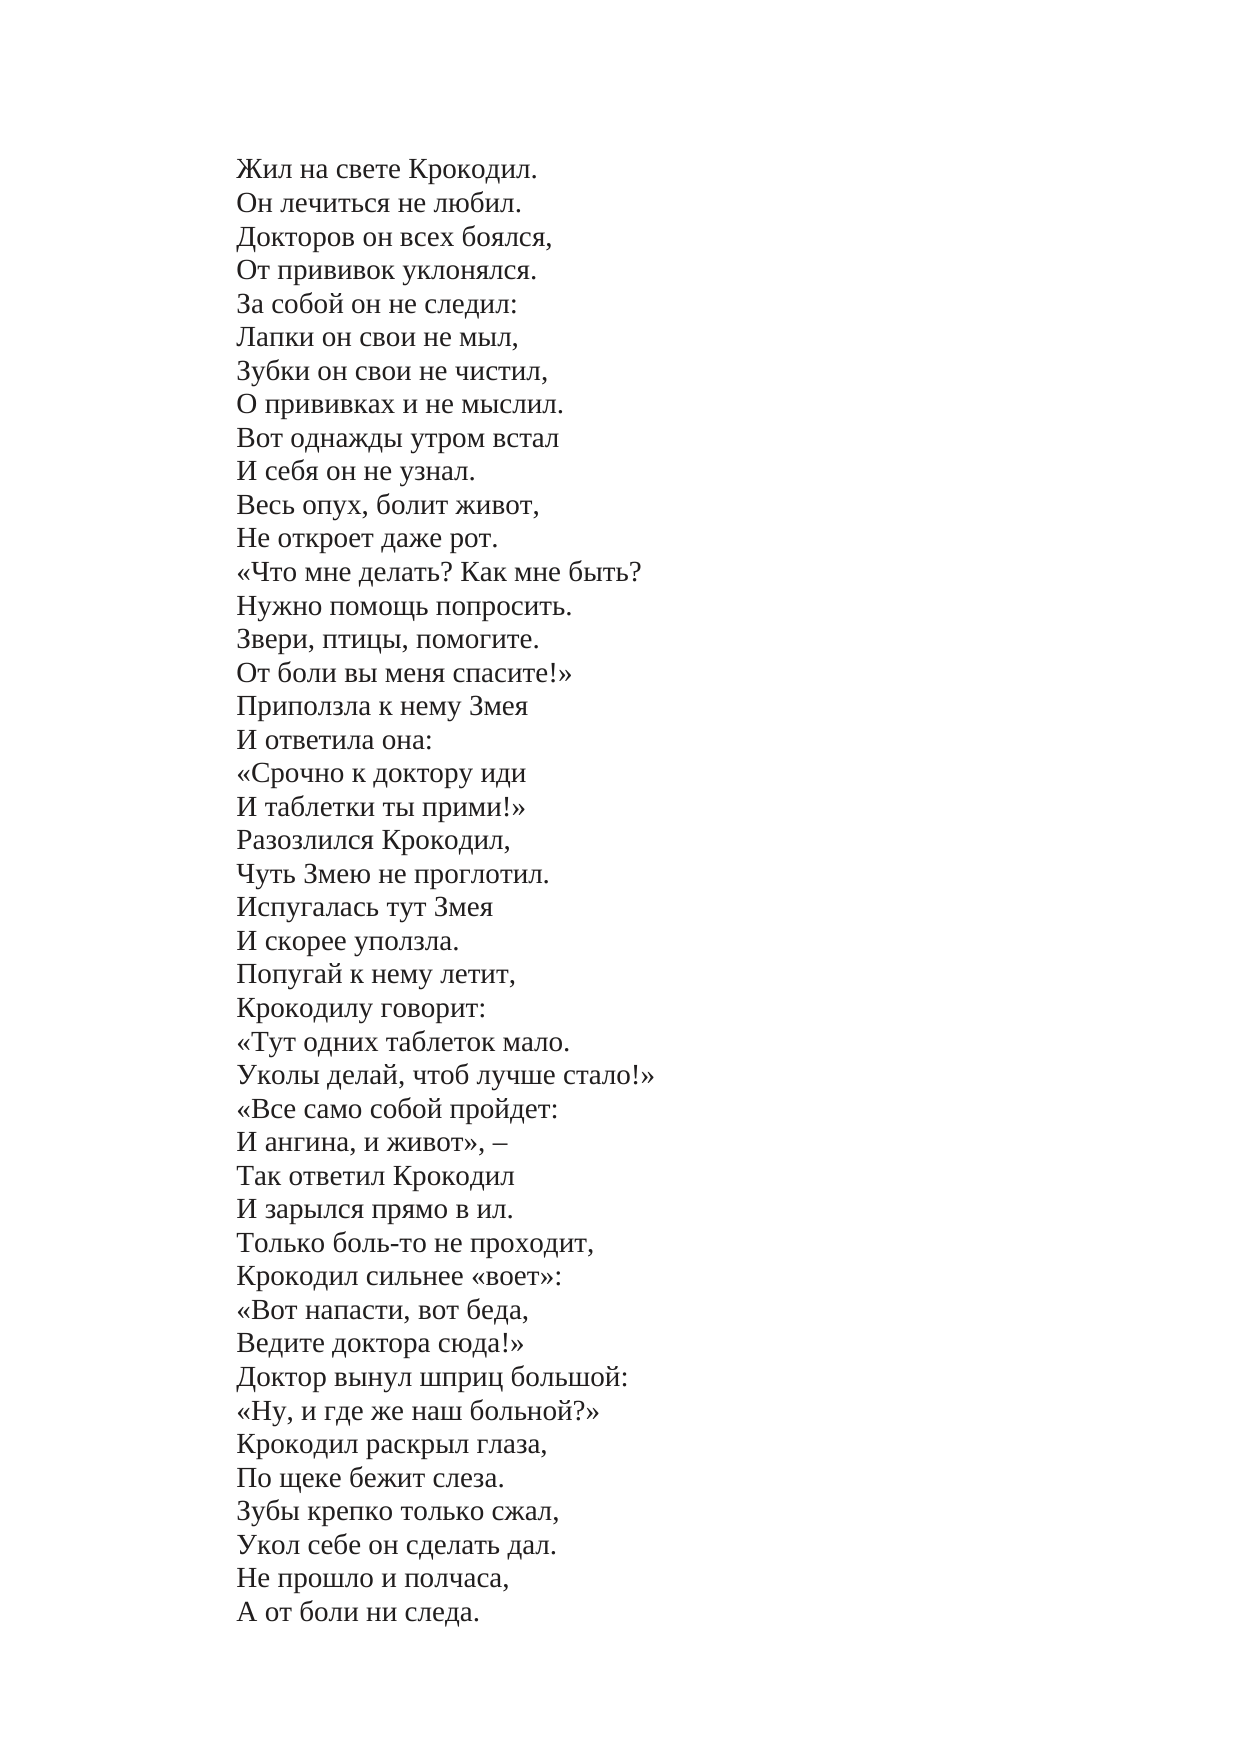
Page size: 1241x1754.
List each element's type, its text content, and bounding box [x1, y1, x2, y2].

text «Тут одних таблеток мало. [177, 1024, 1107, 1057]
text Ведите доктора сюда!» [177, 1326, 1107, 1359]
text По щеке бежит слеза. [177, 1460, 1107, 1493]
text «Вот напасти, вот беда, [177, 1292, 1107, 1326]
text Жил на свете Крокодил. [177, 152, 1107, 185]
text Так ответил Крокодил [177, 1158, 1107, 1191]
text Звери, птицы, помогите. [177, 621, 1107, 655]
text От боли вы меня спасите!» [177, 655, 1107, 688]
text Докторов он всех боялся, [177, 219, 1107, 252]
text О прививках и не мыслил. [177, 386, 1107, 420]
text И ответила она: [177, 722, 1107, 755]
text «Что мне делать? Как мне быть? [177, 554, 1107, 588]
text Крокодил сильнее «воет»: [177, 1258, 1107, 1292]
text Приползла к нему Змея [177, 688, 1107, 722]
text Не откроет даже рот. [177, 521, 1107, 554]
text Доктор вынул шприц большой: [177, 1359, 1107, 1393]
text Не прошло и полчаса, [177, 1560, 1107, 1594]
text Весь опух, болит живот, [177, 487, 1107, 521]
text И ангина, и живот», – [177, 1124, 1107, 1158]
text И зарылся прямо в ил. [177, 1191, 1107, 1225]
text И себя он не узнал. [177, 453, 1107, 487]
text Укол себе он сделать дал. [177, 1527, 1107, 1560]
text Чуть Змею не проглотил. [177, 856, 1107, 889]
text «Срочно к доктору иди [177, 755, 1107, 789]
text А от боли ни следа. [177, 1594, 1107, 1627]
text Нужно помощь попросить. [177, 588, 1107, 621]
text Зубки он свои не чистил, [177, 353, 1107, 386]
text За собой он не следил: [177, 286, 1107, 319]
text И таблетки ты прими!» [177, 789, 1107, 822]
text Уколы делай, чтоб лучше стало!» [177, 1057, 1107, 1091]
text Крокодилу говорит: [177, 990, 1107, 1024]
text Испугалась тут Змея [177, 889, 1107, 923]
text «Все само собой пройдет: [177, 1091, 1107, 1124]
text Крокодил раскрыл глаза, [177, 1426, 1107, 1460]
text Только боль-то не проходит, [177, 1225, 1107, 1258]
text Он лечиться не любил. [177, 185, 1107, 219]
text Зубы крепко только сжал, [177, 1493, 1107, 1527]
text Лапки он свои не мыл, [177, 319, 1107, 353]
text «Ну, и где же наш больной?» [177, 1393, 1107, 1426]
text Вот однажды утром встал [177, 420, 1107, 453]
text Разозлился Крокодил, [177, 822, 1107, 856]
text Попугай к нему летит, [177, 957, 1107, 990]
text И скорее уползла. [177, 923, 1107, 957]
text От прививок уклонялся. [177, 252, 1107, 286]
